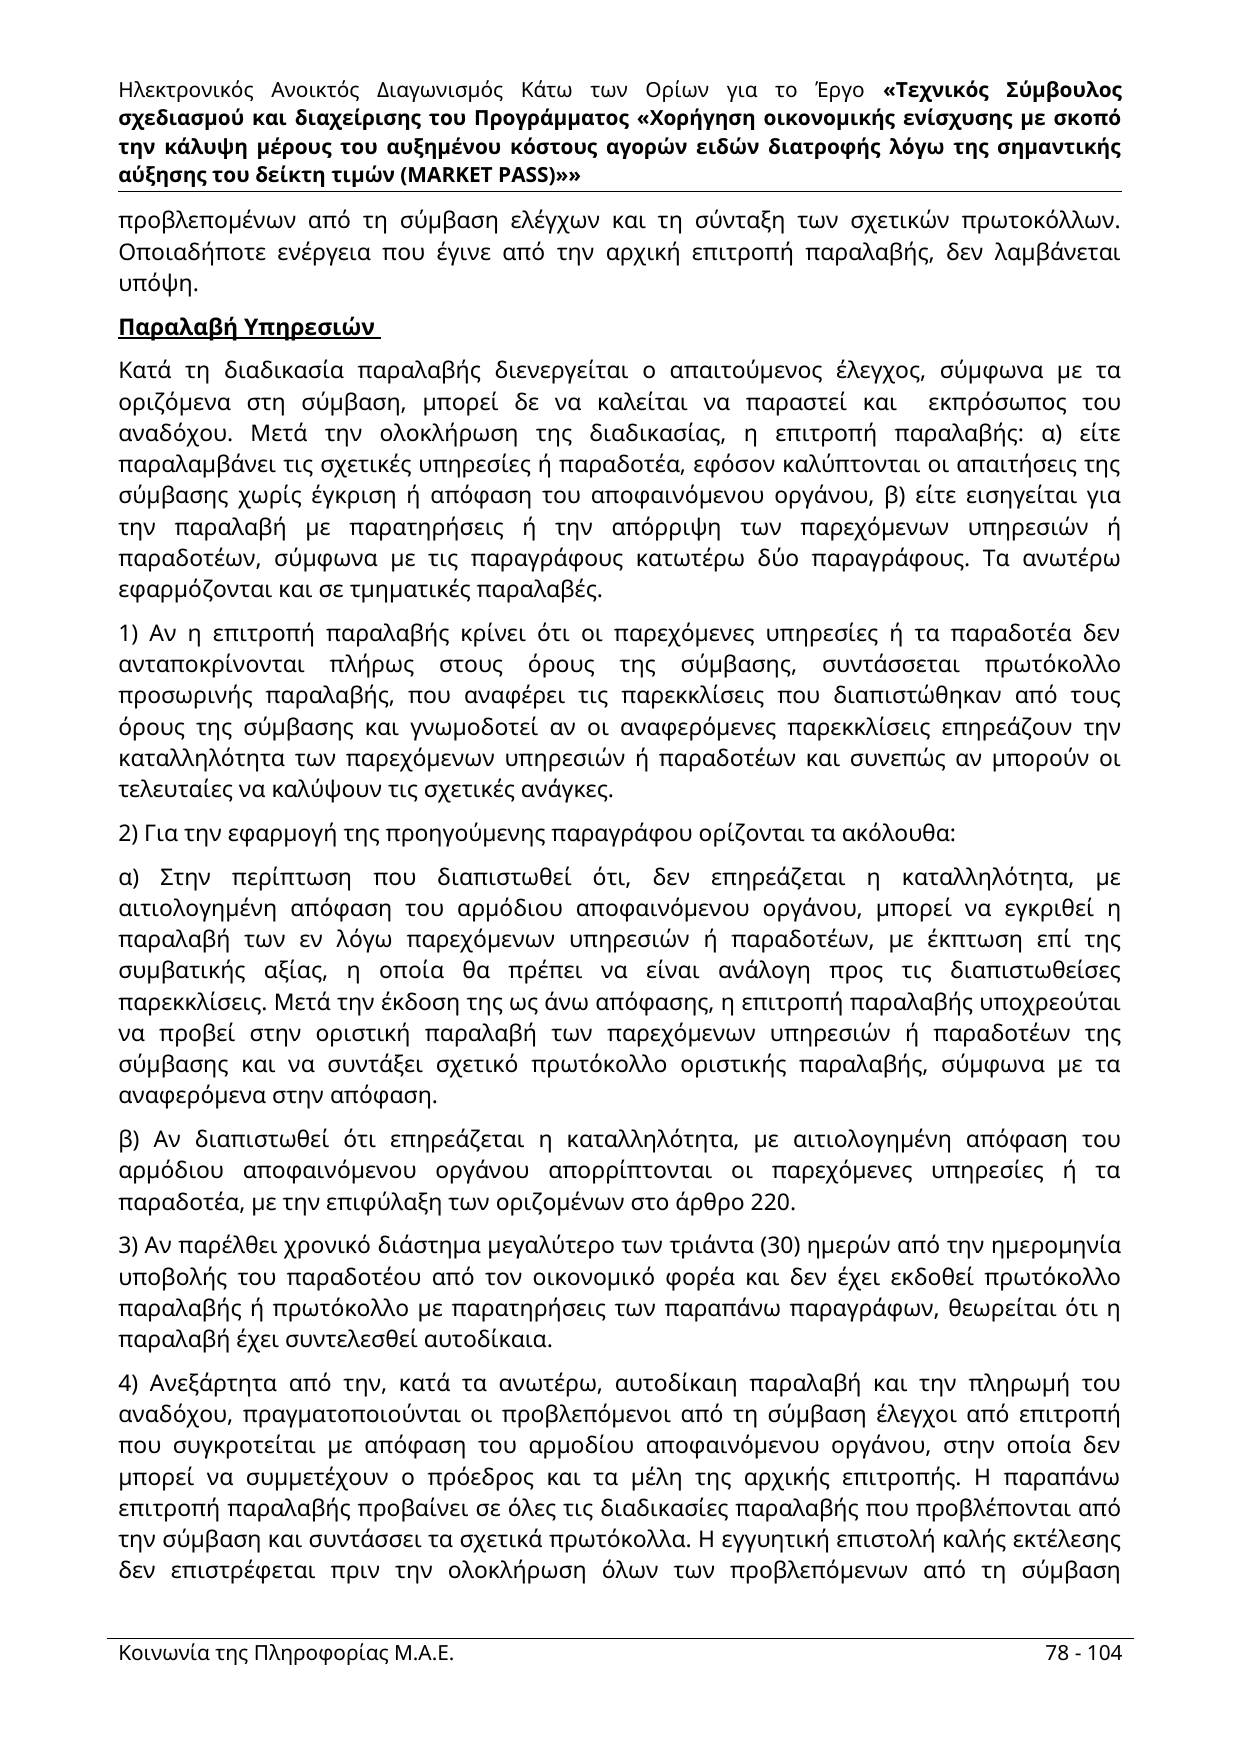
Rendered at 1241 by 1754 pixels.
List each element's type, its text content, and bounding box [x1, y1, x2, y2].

text 1) Αν η επιτροπή παραλαβής κρίνει ότι οι παρεχόμενες υπηρεσίες ή τα παραδοτέα δεν ανταποκρίνονται πλήρως στους όρους της σύμβασης, συντάσσεται πρωτόκολλο προσωρινής παραλαβής, που αναφέρει τις παρεκκλίσεις που διαπιστώθηκαν από τους όρους της σύμβασης και γνωμοδοτεί αν οι αναφερόμενες παρεκκλίσεις επηρεάζουν την καταλληλότητα των παρεχόμενων υπηρεσιών ή παραδοτέων και συνεπώς αν μπορούν οι τελευταίες να καλύψουν τις σχετικές ανάγκες. [118, 617, 1122, 804]
text α) Στην περίπτωση που διαπιστωθεί ότι, δεν επηρεάζεται η καταλληλότητα, με αιτιολογημένη απόφαση του αρμόδιου αποφαινόμενου οργάνου, μπορεί να εγκριθεί η παραλαβή των εν λόγω παρεχόμενων υπηρεσιών ή παραδοτέων, με έκπτωση επί της συμβατικής αξίας, η οποία θα πρέπει να είναι ανάλογη προς τις διαπιστωθείσες παρεκκλίσεις. Μετά την έκδοση της ως άνω απόφασης, η επιτροπή παραλαβής υποχρεούται να προβεί στην οριστική παραλαβή των παρεχόμενων υπηρεσιών ή παραδοτέων της σύμβασης και να συντάξει σχετικό πρωτόκολλο οριστικής παραλαβής, σύμφωνα με τα αναφερόμενα στην απόφαση. [118, 861, 1122, 1111]
text 3) Αν παρέλθει χρονικό διάστημα μεγαλύτερο των τριάντα (30) ημερών από την ημερομηνία υποβολής του παραδοτέου από τον οικονομικό φορέα και δεν έχει εκδοθεί πρωτόκολλο παραλαβής ή πρωτόκολλο με παρατηρήσεις των παραπάνω παραγράφων, θεωρείται ότι η παραλαβή έχει συντελεσθεί αυτοδίκαια. [118, 1229, 1122, 1354]
text β) Αν διαπιστωθεί ότι επηρεάζεται η καταλληλότητα, με αιτιολογημένη απόφαση του αρμόδιου αποφαινόμενου οργάνου απορρίπτονται οι παρεχόμενες υπηρεσίες ή τα παραδοτέα, με την επιφύλαξη των οριζομένων στο άρθρο 220. [118, 1123, 1122, 1217]
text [118, 1367, 1122, 1586]
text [118, 204, 1122, 298]
text 2) Για την εφαρμογή της προηγούμενης παραγράφου ορίζονται τα ακόλουθα: [118, 817, 1122, 848]
text Κατά τη διαδικασία παραλαβής διενεργείται ο απαιτούμενος έλεγχος, σύμφωνα με τα οριζόμενα στη σύμβαση, μπορεί δε να καλείται να παραστεί και εκπρόσωπος του αναδόχου. Μετά την ολοκλήρωση της διαδικασίας, η επιτροπή παραλαβής: α) είτε παραλαμβάνει τις σχετικές υπηρεσίες ή παραδοτέα, εφόσον καλύπτονται οι απαιτήσεις της σύμβασης χωρίς έγκριση ή απόφαση του αποφαινόμενου οργάνου, β) είτε εισηγείται για την παραλαβή με παρατηρήσεις ή την απόρριψη των παρεχόμενων υπηρεσιών ή παραδοτέων, σύμφωνα με τις παραγράφους κατωτέρω δύο παραγράφους. Τα ανωτέρω εφαρμόζονται και σε τμηματικές παραλαβές. [118, 354, 1122, 604]
text Παραλαβή Υπηρεσιών [118, 311, 1122, 342]
